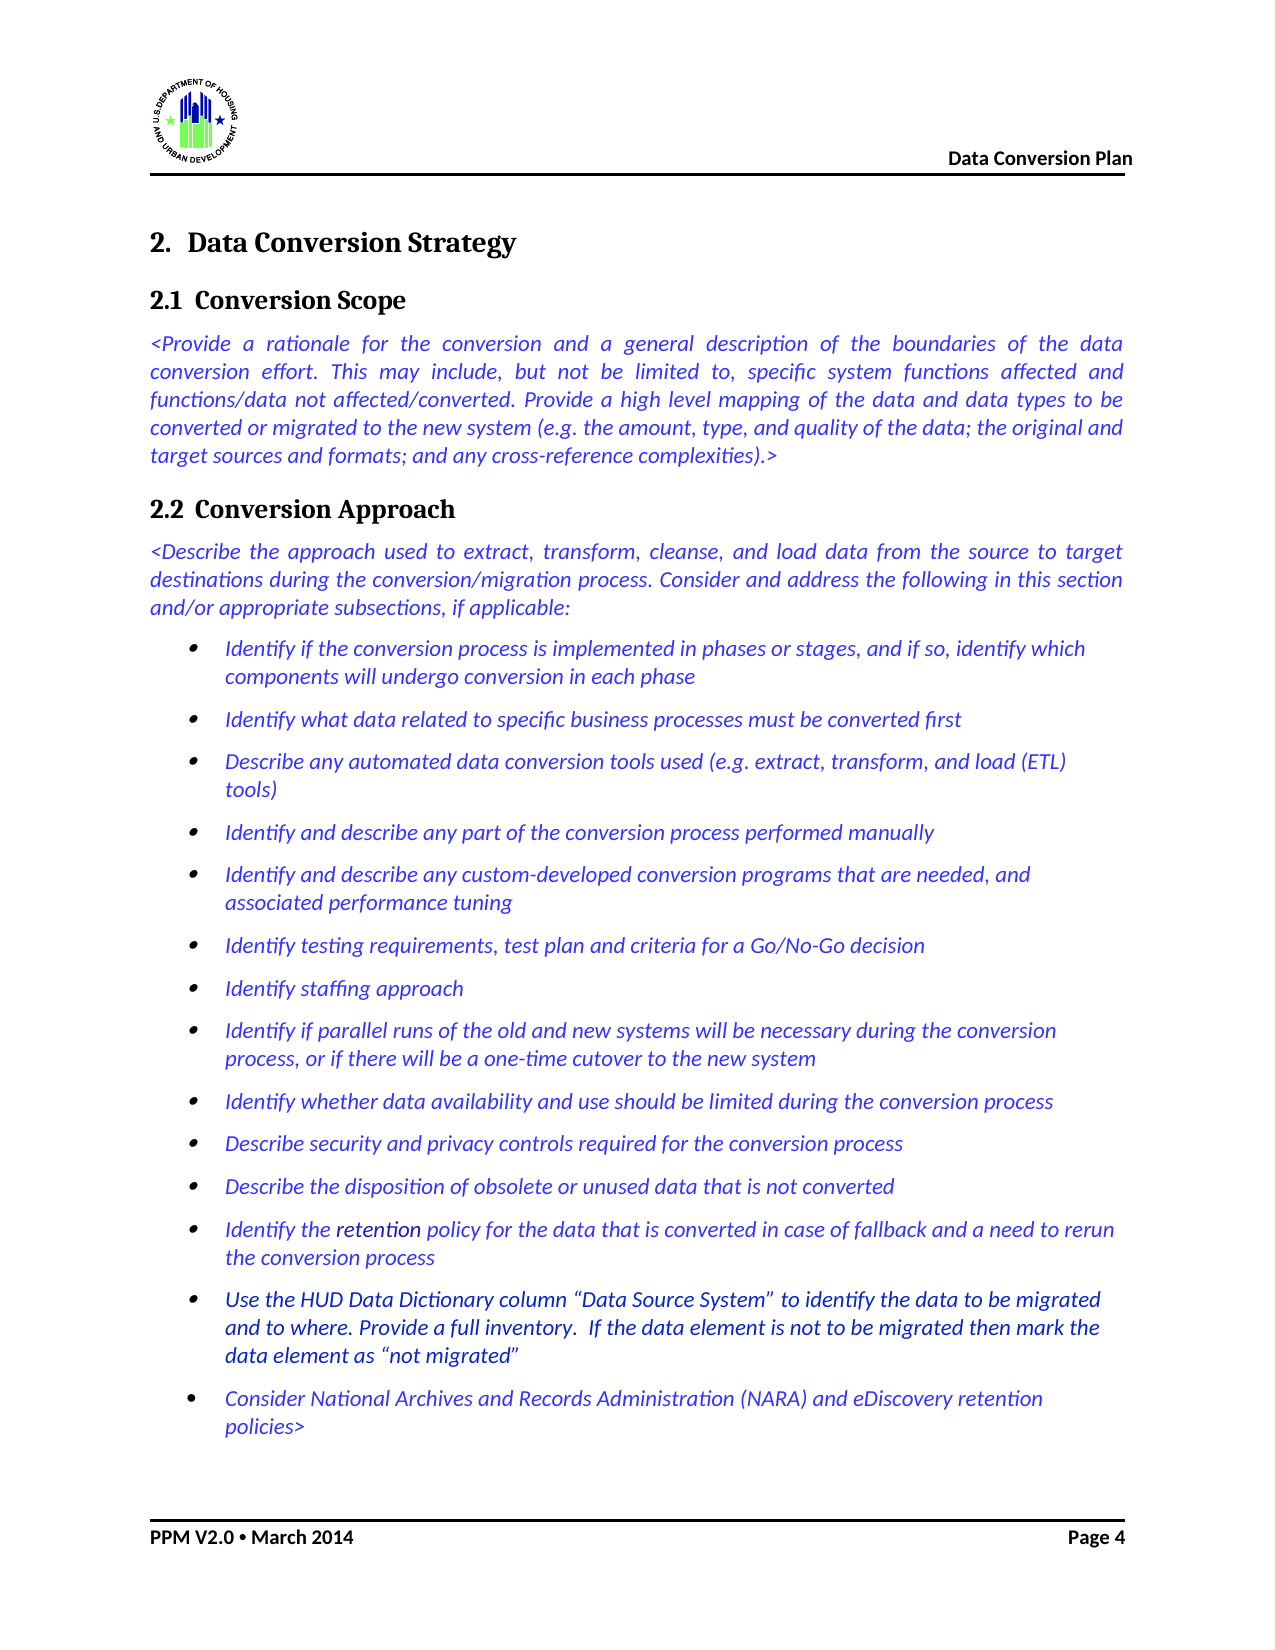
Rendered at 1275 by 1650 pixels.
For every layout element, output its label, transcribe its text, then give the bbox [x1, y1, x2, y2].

text Describe the disposition of obsolete or unused data that is not converted [187, 1172, 1125, 1200]
text Identify if parallel runs of the old and new systems will be necessary during the conversion process, or if there will be a one-time cutover to the new system [187, 1016, 1125, 1072]
text Use the HUD Data Dictionary column “Data Source System” to identify the data to be migrated and to where. Provide a full inventory. If the data element is not to be migrated then mark the data element as “not migrated” [187, 1285, 1125, 1369]
text Identify whether data availability and use should be limited during the conversion process [187, 1087, 1125, 1115]
text <Describe the approach used to extract, transform, cleanse, and load data from the source to target destinations during the conversion/migration process. Consider and address the following in this section and/or appropriate subsections, if applicable: [150, 537, 1125, 622]
text Describe security and privacy controls required for the conversion process [187, 1129, 1125, 1158]
text Identify if the conversion process is implemented in phases or stages, and if so, identify which components will undergo conversion in each phase [187, 634, 1125, 690]
text Identify and describe any custom-developed conversion programs that are needed, and associated performance tuning [187, 861, 1125, 917]
subtitle Conversion Scope [150, 285, 1125, 316]
text Identify testing requirements, test plan and criteria for a Go/No-Go decision [187, 931, 1125, 959]
text Identify staffing approach [187, 974, 1125, 1002]
text Identify and describe any part of the conversion process performed manually [187, 818, 1125, 846]
text Identify what data related to specific business processes must be converted first [187, 705, 1125, 733]
text <Provide a rationale for the conversion and a general description of the boundaries of the data conversion effort. This may include, but not be limited to, specific system functions affected and functions/data not affected/converted. Provide a high level mapping of the data and data types to be converted or migrated to the new system (e.g. the amount, type, and quality of the data; the original and target sources and formats; and any cross-reference complexities).> [150, 329, 1125, 469]
subtitle Conversion Approach [150, 494, 1125, 525]
text Consider National Archives and Records Administration (NARA) and eDiscovery retention policies> [187, 1384, 1125, 1440]
text Identify the retention policy for the data that is converted in case of fallback and a need to rerun the conversion process [187, 1215, 1125, 1271]
text Describe any automated data conversion tools used (e.g. extract, transform, and load (ETL) tools) [187, 747, 1125, 803]
subtitle Data Conversion Strategy [150, 227, 1125, 260]
